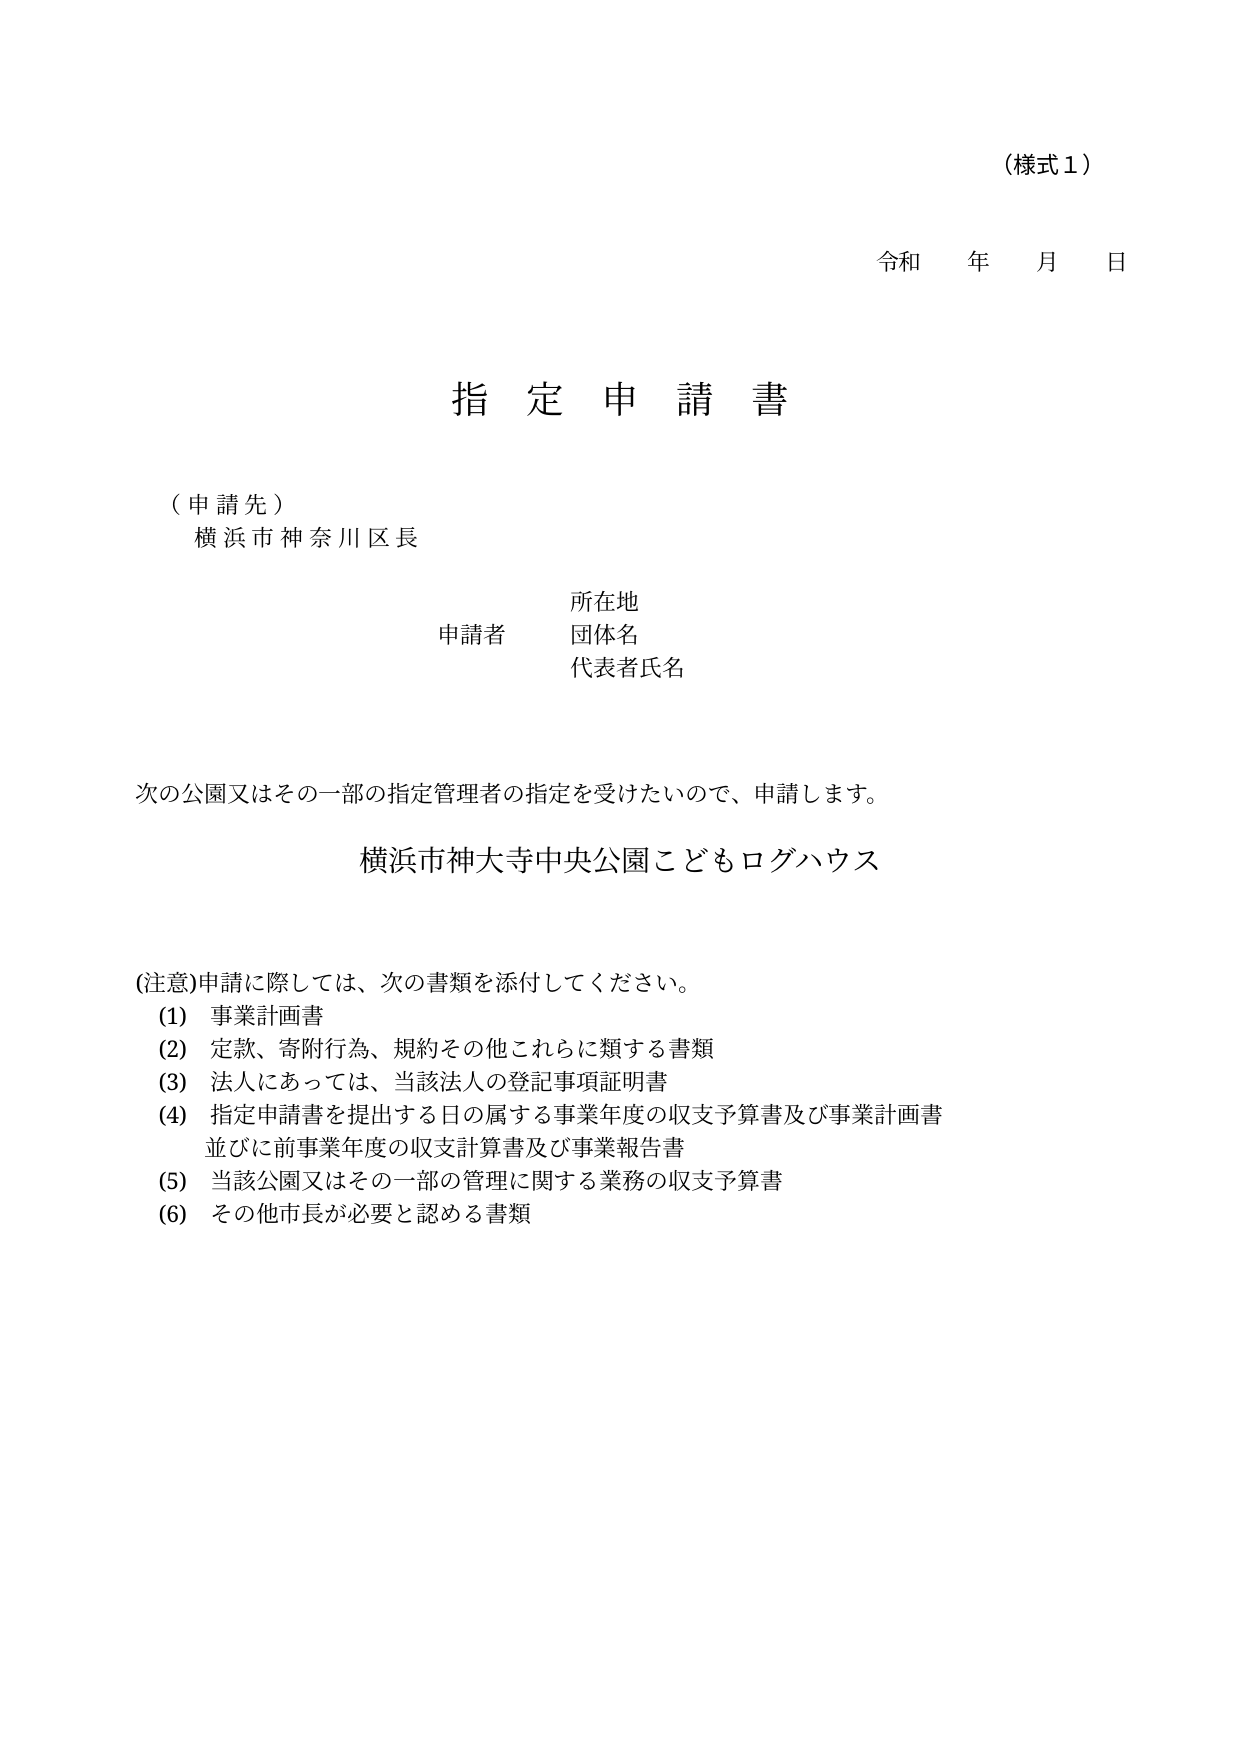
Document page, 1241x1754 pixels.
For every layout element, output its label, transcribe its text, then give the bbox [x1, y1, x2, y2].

text 代表者氏名 [437, 650, 1128, 683]
text 次の公園又はその一部の指定管理者の指定を受けたいので、申請します。 [112, 776, 1128, 809]
text 令和 年 月 日 [112, 244, 1128, 277]
text 所在地 [437, 584, 1128, 617]
text 申請者 団体名 [437, 617, 1128, 650]
text （ 申 請 先 ） [158, 487, 1128, 520]
text 指 定 申 請 書 [112, 370, 1128, 424]
text (4) 指定申請書を提出する日の属する事業年度の収支予算書及び事業計画書 [112, 1097, 1128, 1131]
text 横 浜 市 神 奈 川 区 長 [194, 520, 1128, 553]
text 横浜市神大寺中央公園こどもログハウス [112, 838, 1128, 879]
text (2) 定款、寄附行為、規約その他これらに類する書類 [112, 1031, 1128, 1064]
text 並びに前事業年度の収支計算書及び事業報告書 [204, 1131, 1128, 1163]
text (3) 法人にあっては、当該法人の登記事項証明書 [112, 1064, 1128, 1097]
text (注意)申請に際しては、次の書類を添付してください。 [112, 965, 1128, 998]
text (1) 事業計画書 [112, 998, 1128, 1031]
text (6) その他市長が必要と認める書類 [112, 1197, 1128, 1230]
text (5) 当該公園又はその一部の管理に関する業務の収支予算書 [112, 1163, 1128, 1197]
